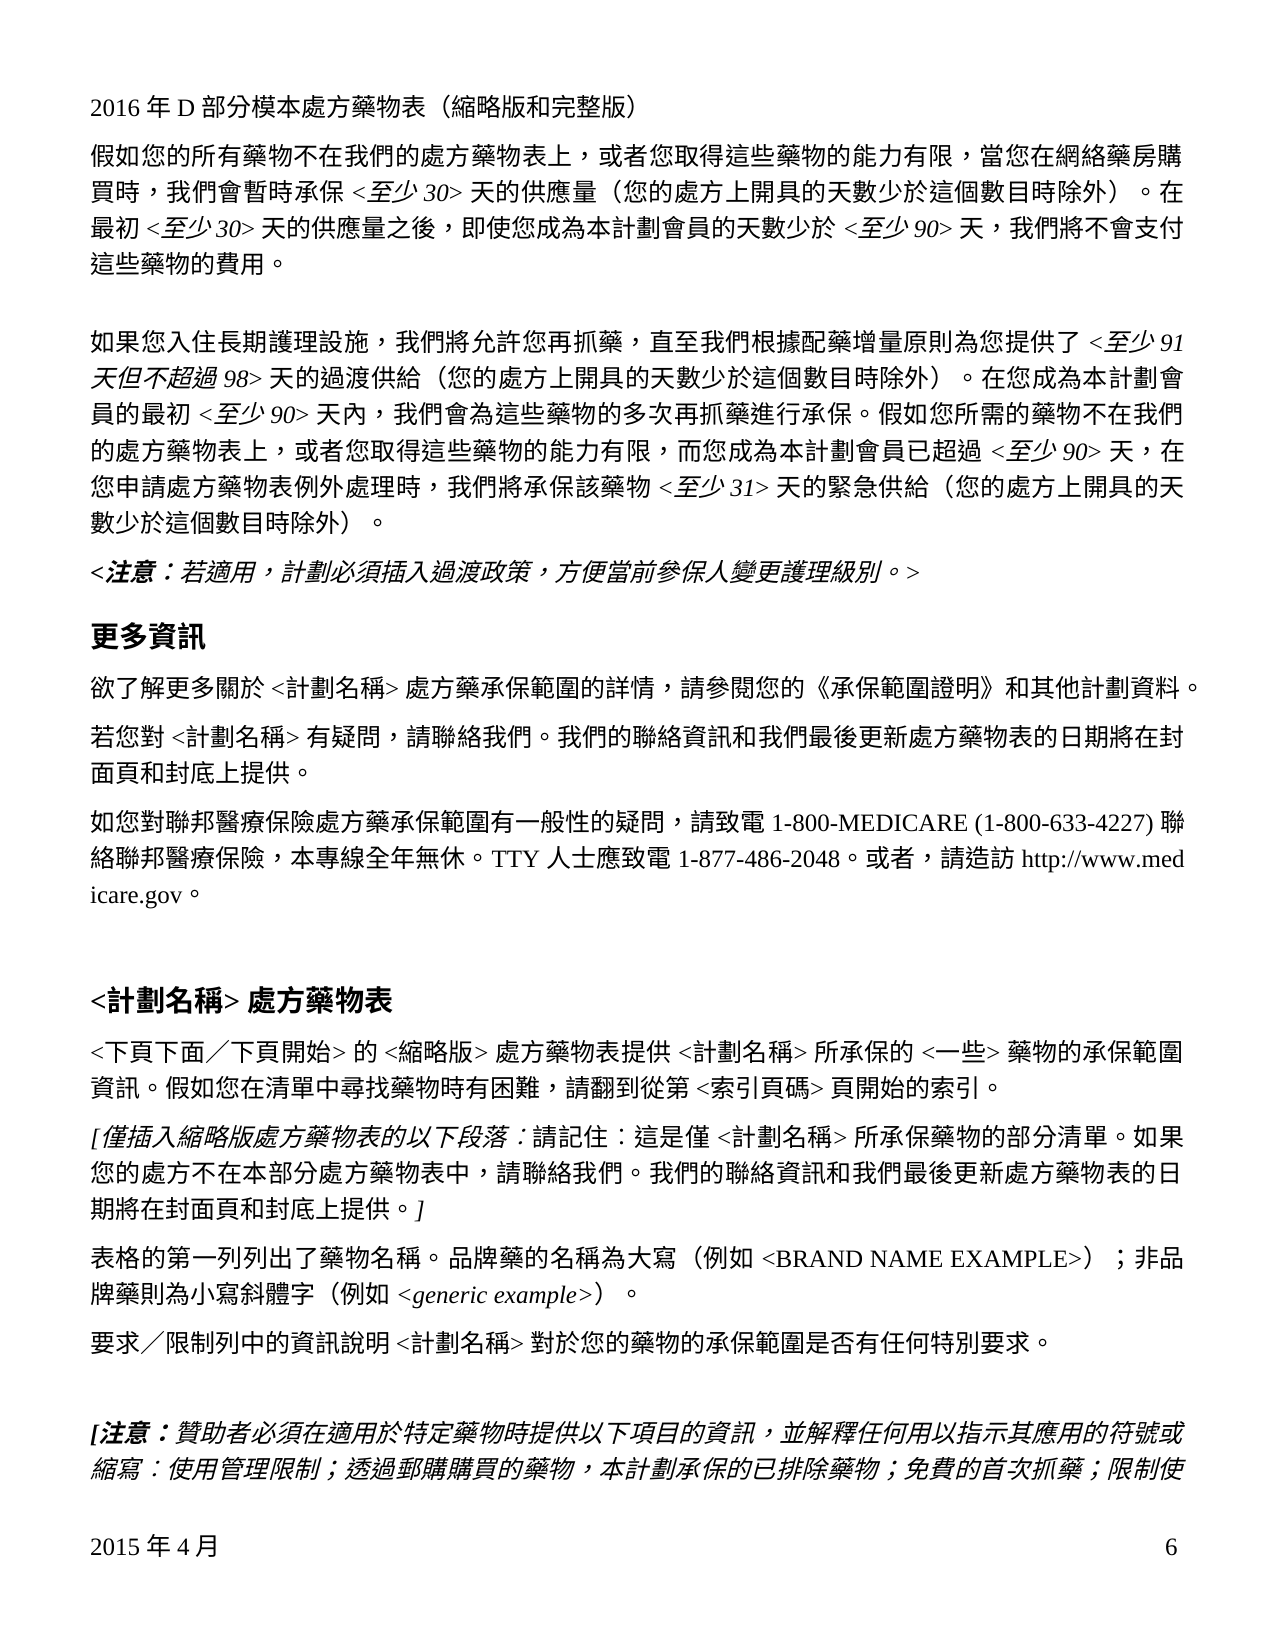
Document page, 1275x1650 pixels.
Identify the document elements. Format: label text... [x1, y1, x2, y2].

text <下頁下面／下頁開始> 的 <縮略版> 處方藥物表提供 <計劃名稱> 所承保的 <一些> 藥物的承保範圍資訊。假如您在清單中尋找藥物時有困難，請翻到從第 <索引頁碼> 頁開始的索引。 [90, 1032, 1185, 1104]
text 如果您入住長期護理設施，我們將允許您再抓藥，直至我們根據配藥增量原則為您提供了 <至少 91 天但不超過 98> 天的過渡供給（您的處方上開具的天數少於這個數目時除外）。在您成為本計劃會員的最初 <至少 90> 天內，我們會為這些藥物的多次再抓藥進行承保。假如您所需的藥物不在我們的處方藥物表上，或者您取得這些藥物的能力有限，而您成為本計劃會員已超過 <至少 90> 天，在您申請處方藥物表例外處理時，我們將承保該藥物 <至少 31> 天的緊急供給（您的處方上開具的天數少於這個數目時除外）。 [90, 322, 1185, 540]
text 表格的第一列列出了藥物名稱。品牌藥的名稱為大寫（例如 <BRAND NAME EXAMPLE>）；非品牌藥則為小寫斜體字（例如 <generic example>）。 [90, 1238, 1185, 1311]
subtitle 更多資訊 [90, 614, 1185, 656]
text 若您對 <計劃名稱> 有疑問，請聯絡我們。我們的聯絡資訊和我們最後更新處方藥物表的日期將在封面頁和封底上提供。 [90, 717, 1185, 790]
text 欲了解更多關於 <計劃名稱> 處方藥承保範圍的詳情，請參閱您的《承保範圍證明》和其他計劃資料。 [90, 668, 1185, 705]
text [僅插入縮略版處方藥物表的以下段落︰請記住︰這是僅 <計劃名稱> 所承保藥物的部分清單。如果您的處方不在本部分處方藥物表中，請聯絡我們。我們的聯絡資訊和我們最後更新處方藥物表的日期將在封面頁和封底上提供。] [90, 1117, 1185, 1226]
text 要求／限制列中的資訊說明 <計劃名稱> 對於您的藥物的承保範圍是否有任何特別要求。 [90, 1323, 1185, 1359]
subtitle <計劃名稱> 處方藥物表 [90, 977, 1185, 1019]
text <注意︰若適用，計劃必須插入過渡政策，方便當前參保人變更護理級別。> [90, 552, 1185, 589]
text 假如您的所有藥物不在我們的處方藥物表上，或者您取得這些藥物的能力有限，當您在網絡藥房購買時，我們會暫時承保 <至少 30> 天的供應量（您的處方上開具的天數少於這個數目時除外）。在最初 <至少 30> 天的供應量之後，即使您成為本計劃會員的天數少於 <至少 90> 天，我們將不會支付這些藥物的費用。 [90, 136, 1185, 281]
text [90, 1413, 1185, 1486]
text 如您對聯邦醫療保險處方藥承保範圍有一般性的疑問，請致電 1-800-MEDICARE (1-800-633-4227) 聯絡聯邦醫療保險，本專線全年無休。TTY 人士應致電 1-877-486-2048。或者，請造訪 http://www.medicare.gov。 [90, 802, 1185, 911]
